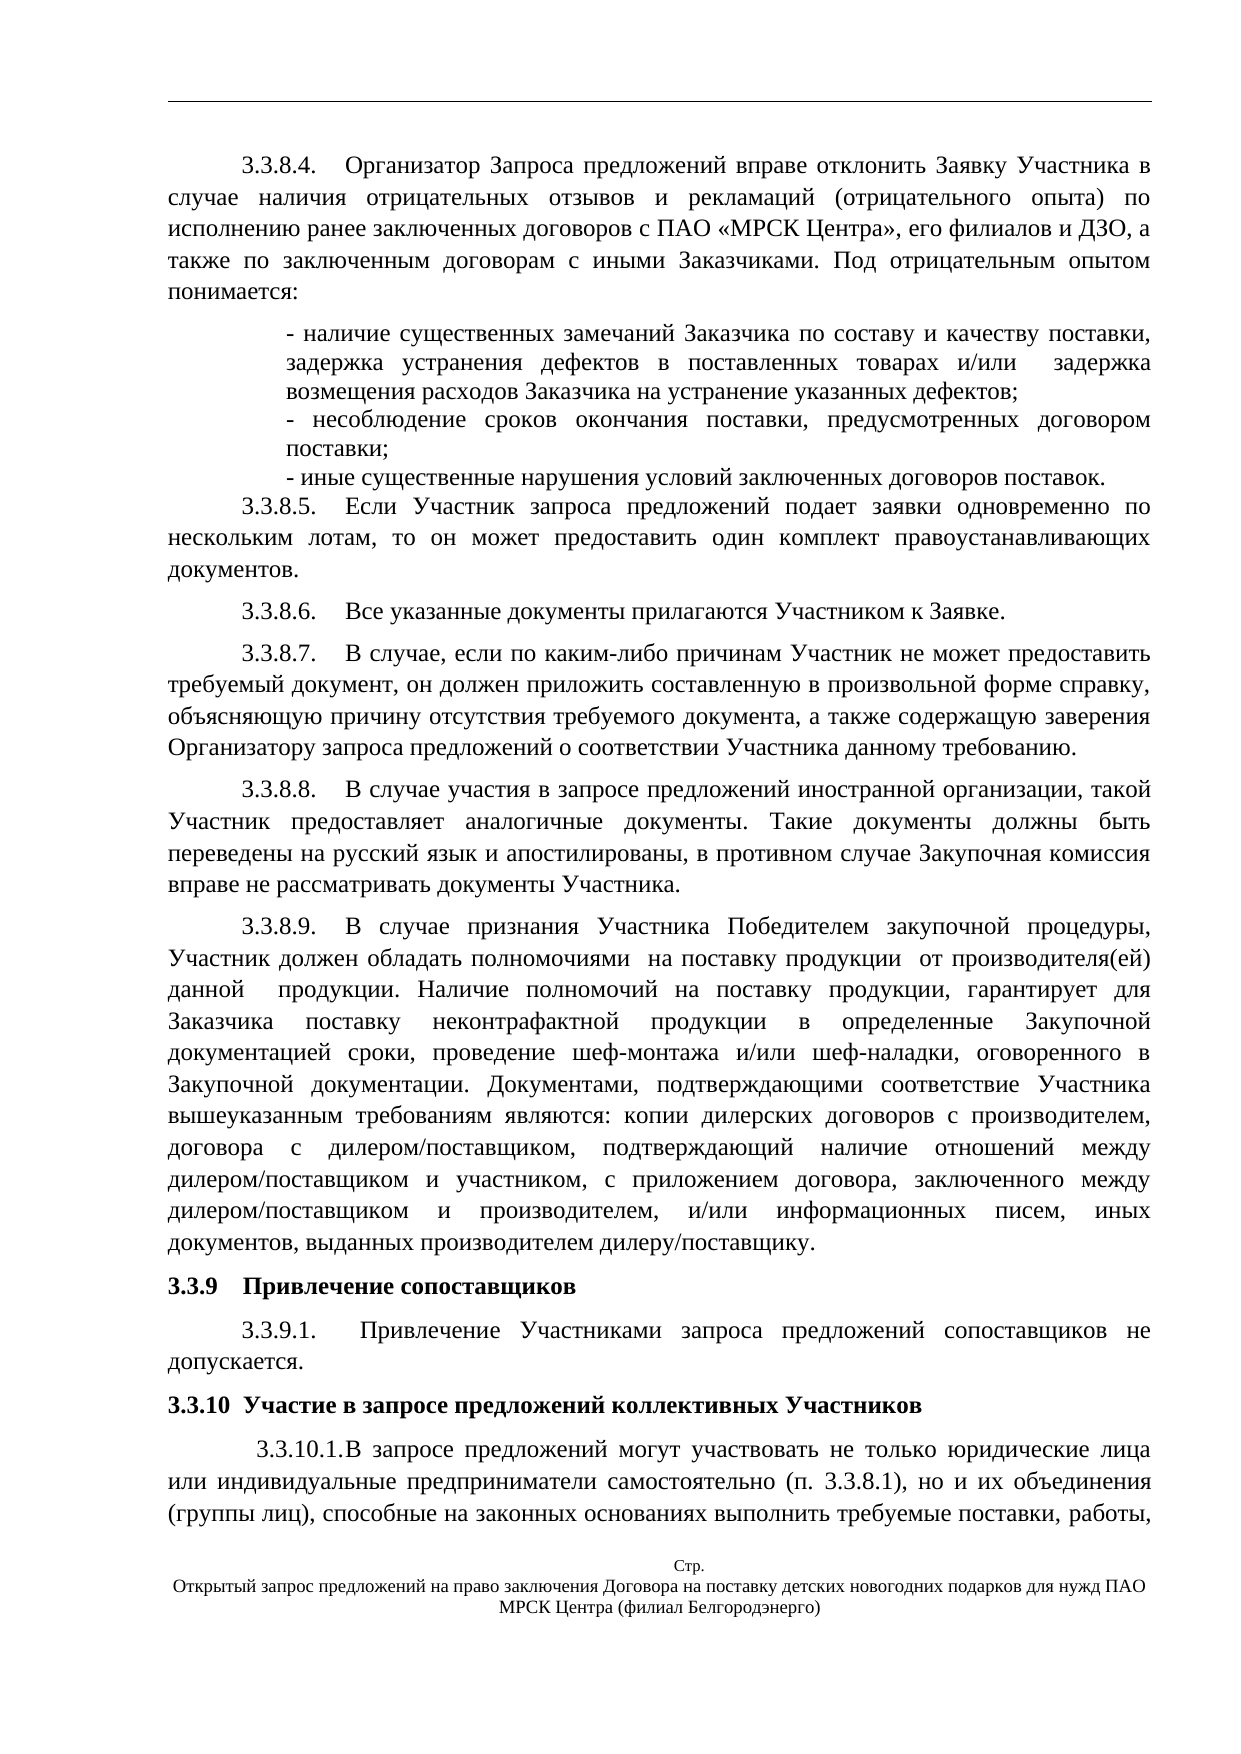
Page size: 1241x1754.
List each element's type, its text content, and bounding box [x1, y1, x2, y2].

list Все указанные документы прилагаются Участником к Заявке. [168, 596, 1152, 624]
list В случае, если по каким-либо причинам Участник не может предоставить требуемый документ, он должен приложить составленную в произвольной форме справку, объясняющую причину отсутствия требуемого документа, а также содержащую заверения Организатору запроса предложений о соответствии Участника данному требованию. [168, 638, 1152, 761]
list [168, 1434, 1152, 1526]
subtitle Привлечение сопоставщиков [168, 1271, 1152, 1299]
list Если Участник запроса предложений подает заявки одновременно по нескольким лотам, то он может предоставить один комплект правоустанавливающих документов. [168, 491, 1152, 583]
list В случае признания Участника Победителем закупочной процедуры, Участник должен обладать полномочиями на поставку продукции от производителя(ей) данной продукции. Наличие полномочий на поставку продукции, гарантирует для Заказчика поставку неконтрафактной продукции в определенные Закупочной документацией сроки, проведение шеф-монтажа и/или шеф-наладки, оговоренного в Закупочной документации. Документами, подтверждающими соответствие Участника вышеуказанным требованиям являются: копии дилерских договоров с производителем, договора с дилером/поставщиком, подтверждающий наличие отношений между дилером/поставщиком и участником, с приложением договора, заключенного между дилером/поставщиком и производителем, и/или информационных писем, иных документов, выданных производителем дилеру/поставщику. [168, 911, 1152, 1256]
list Организатор Запроса предложений вправе отклонить Заявку Участника в случае наличия отрицательных отзывов и рекламаций (отрицательного опыта) по исполнению ранее заключенных договоров с ПАО «МРСК Центра», его филиалов и ДЗО, а также по заключенным договорам с иными Заказчиками. Под отрицательным опытом понимается: [168, 150, 1152, 305]
list Привлечение Участниками запроса предложений сопоставщиков не допускается. [168, 1315, 1152, 1375]
list - иные существенные нарушения условий заключенных договоров поставок. [286, 462, 1152, 491]
list - наличие существенных замечаний Заказчика по составу и качеству поставки, задержка устранения дефектов в поставленных товарах и/или задержка возмещения расходов Заказчика на устранение указанных дефектов; [286, 318, 1152, 404]
list В случае участия в запросе предложений иностранной организации, такой Участник предоставляет аналогичные документы. Такие документы должны быть переведены на русский язык и апостилированы, в противном случае Закупочная комиссия вправе не рассматривать документы Участника. [168, 774, 1152, 898]
subtitle Участие в запросе предложений коллективных Участников [168, 1391, 1152, 1419]
list - несоблюдение сроков окончания поставки, предусмотренных договором поставки; [286, 404, 1152, 462]
